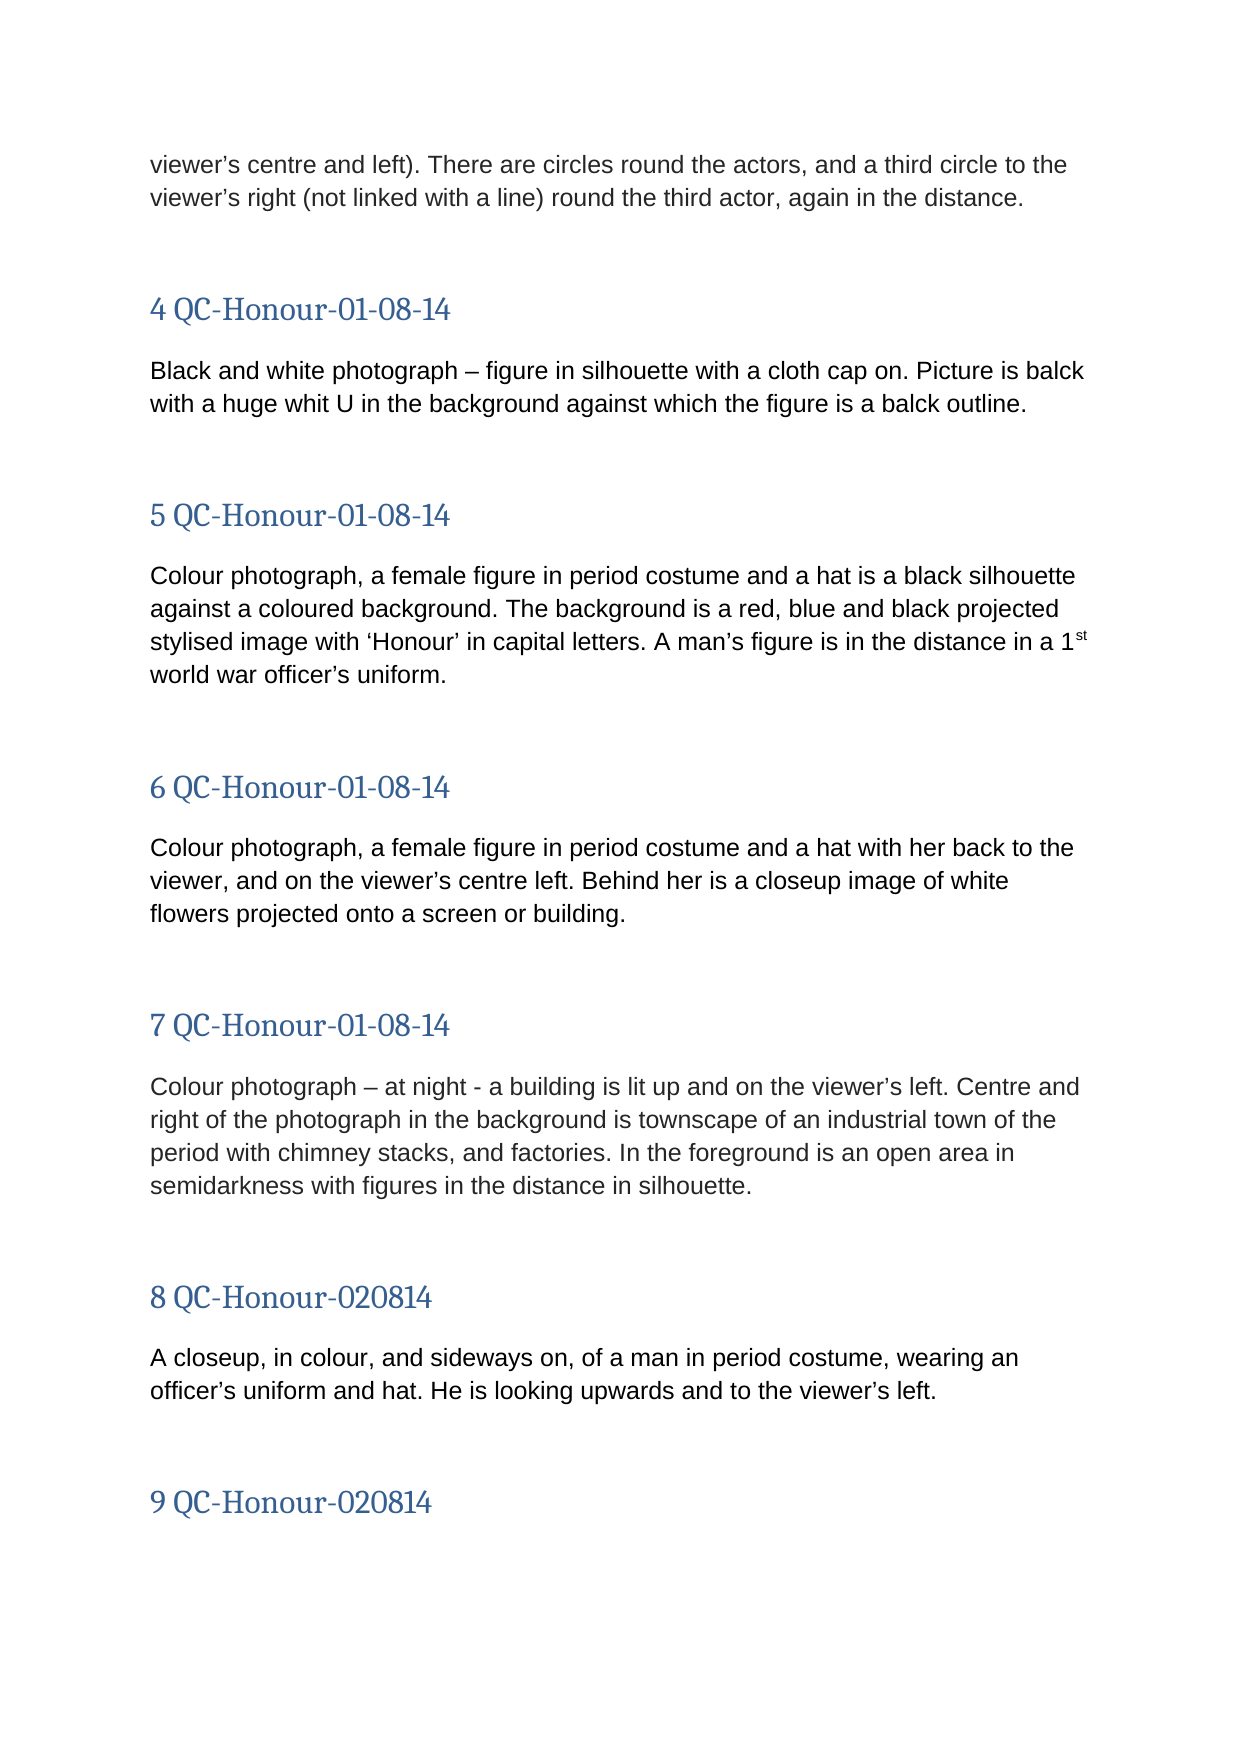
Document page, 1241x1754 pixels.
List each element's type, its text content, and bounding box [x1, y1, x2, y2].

text Colour photograph – at night - a building is lit up and on the viewer’s left. Centre and right of the photograph in the background is townscape of an industrial town of the period with chimney stacks, and factories. In the foreground is an open area in semidarkness with figures in the distance in silhouette. [150, 1072, 1090, 1199]
text 4 QC-Honour-01-08-14 [150, 291, 1090, 329]
text Colour photograph, a female figure in period costume and a hat is a black silhouette against a coloured background. The background is a red, blue and black projected stylised image with ‘Honour’ in capital letters. A man’s figure is in the distance in a 1st world war officer’s uniform. [150, 561, 1090, 689]
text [150, 150, 1090, 212]
text 7 QC-Honour-01-08-14 [150, 1007, 1090, 1045]
text Black and white photograph – figure in silhouette with a cloth cap on. Picture is balck with a huge whit U in the background against which the figure is a balck outline. [150, 356, 1090, 417]
text 6 QC-Honour-01-08-14 [150, 768, 1090, 806]
text 9 QC-Honour-020814 [150, 1484, 1090, 1522]
text 8 QC-Honour-020814 [150, 1278, 1090, 1317]
text 5 QC-Honour-01-08-14 [150, 496, 1090, 535]
text Colour photograph, a female figure in period costume and a hat with her back to the viewer, and on the viewer’s centre left. Behind her is a closeup image of white flowers projected onto a screen or building. [150, 833, 1090, 928]
text A closeup, in colour, and sideways on, of a man in period costume, wearing an officer’s uniform and hat. He is looking upwards and to the viewer’s left. [150, 1343, 1090, 1405]
